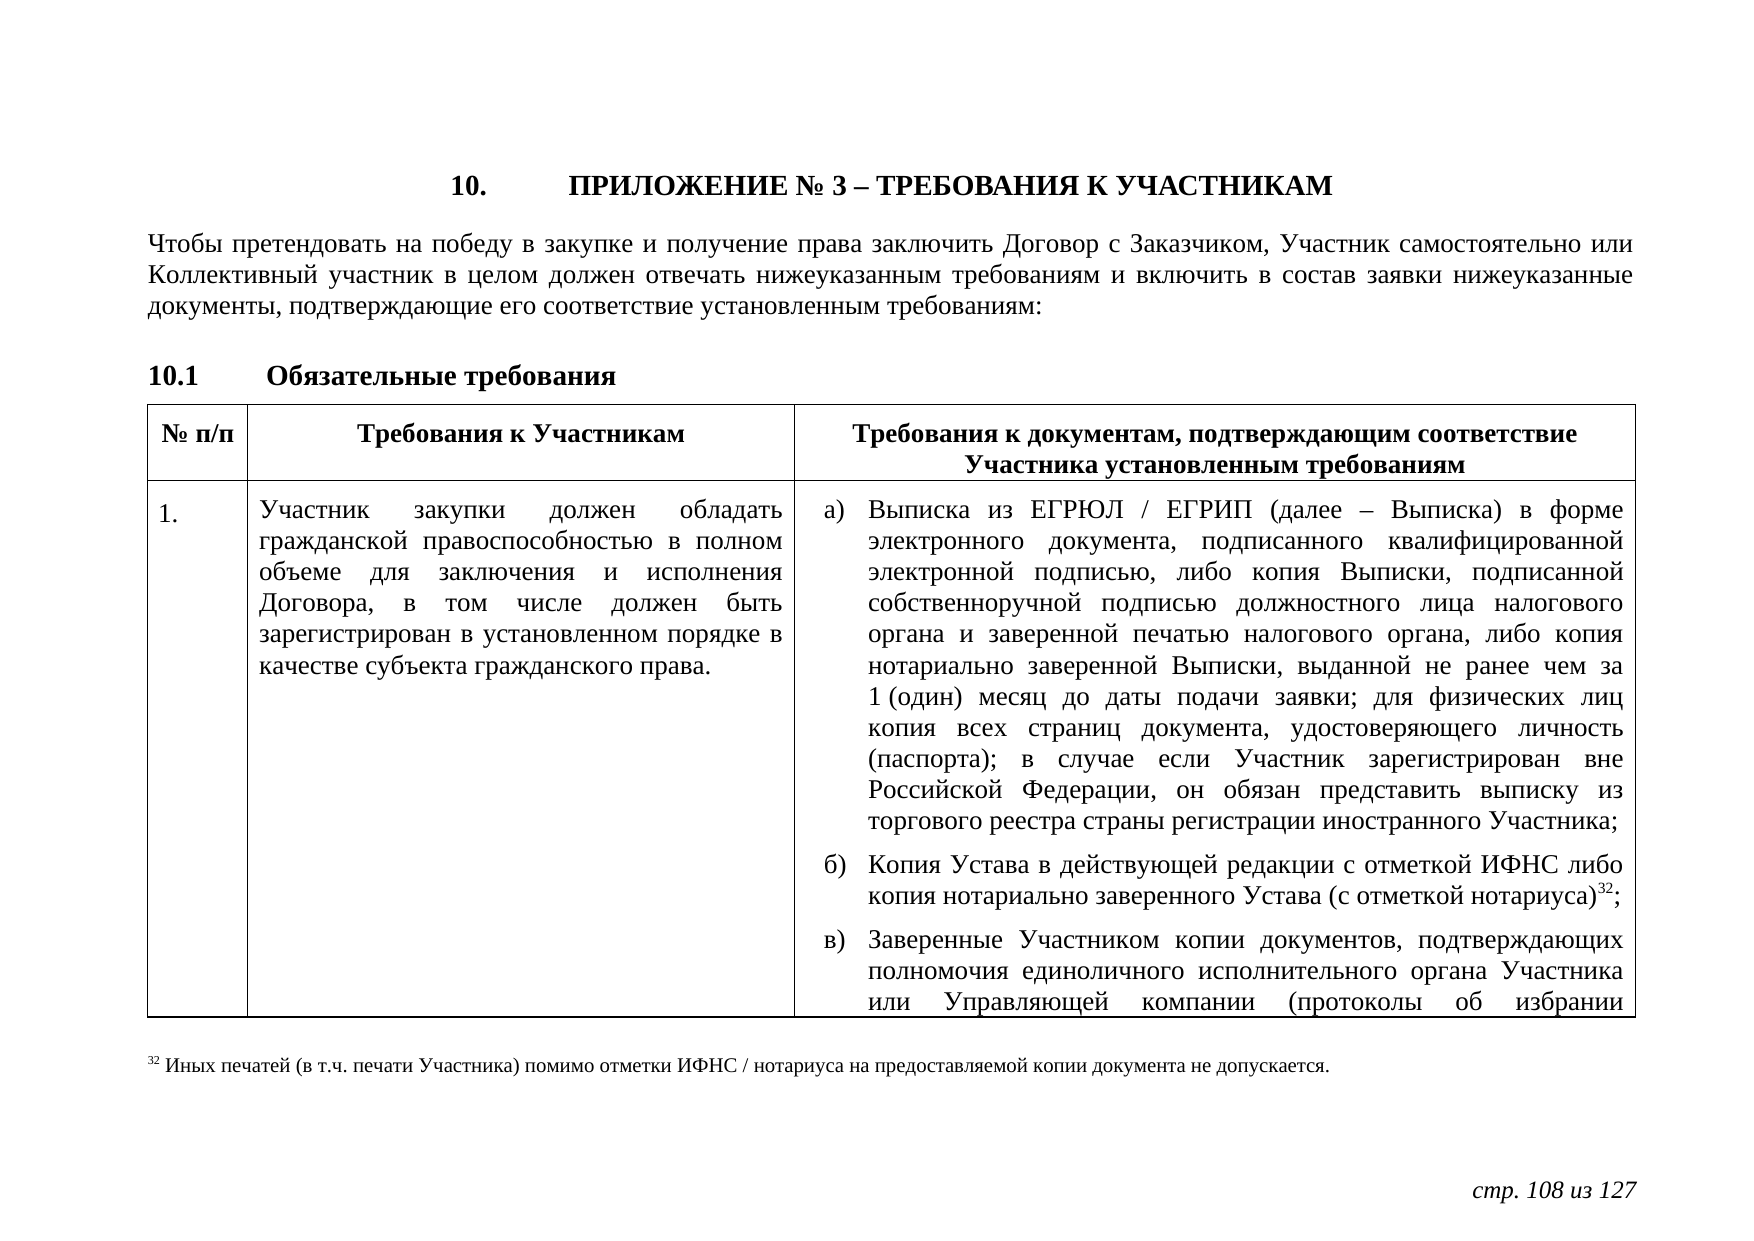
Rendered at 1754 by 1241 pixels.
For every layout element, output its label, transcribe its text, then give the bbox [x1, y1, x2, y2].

subtitle ПРИЛОЖЕНИЕ № 3 – ТРЕБОВАНИЯ К УЧАСТНИКАМ [148, 168, 1636, 202]
table_cell [148, 481, 247, 1016]
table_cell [795, 481, 1635, 1016]
table_header № п/п [148, 405, 247, 479]
text Чтобы претендовать на победу в закупке и получение права заключить Договор с Заказчиком, Участник самостоятельно или Коллективный участник в целом должен отвечать нижеуказанным требованиям и включить в состав заявки нижеуказанные документы, подтверждающие его соответствие установленным требованиям: [148, 227, 1636, 320]
table_header Требования к Участникам [248, 405, 794, 479]
subtitle Обязательные требования [148, 358, 1636, 391]
table_header Требования к документам, подтверждающим соответствие Участника установленным требованиям [795, 405, 1635, 479]
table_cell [248, 481, 794, 1016]
